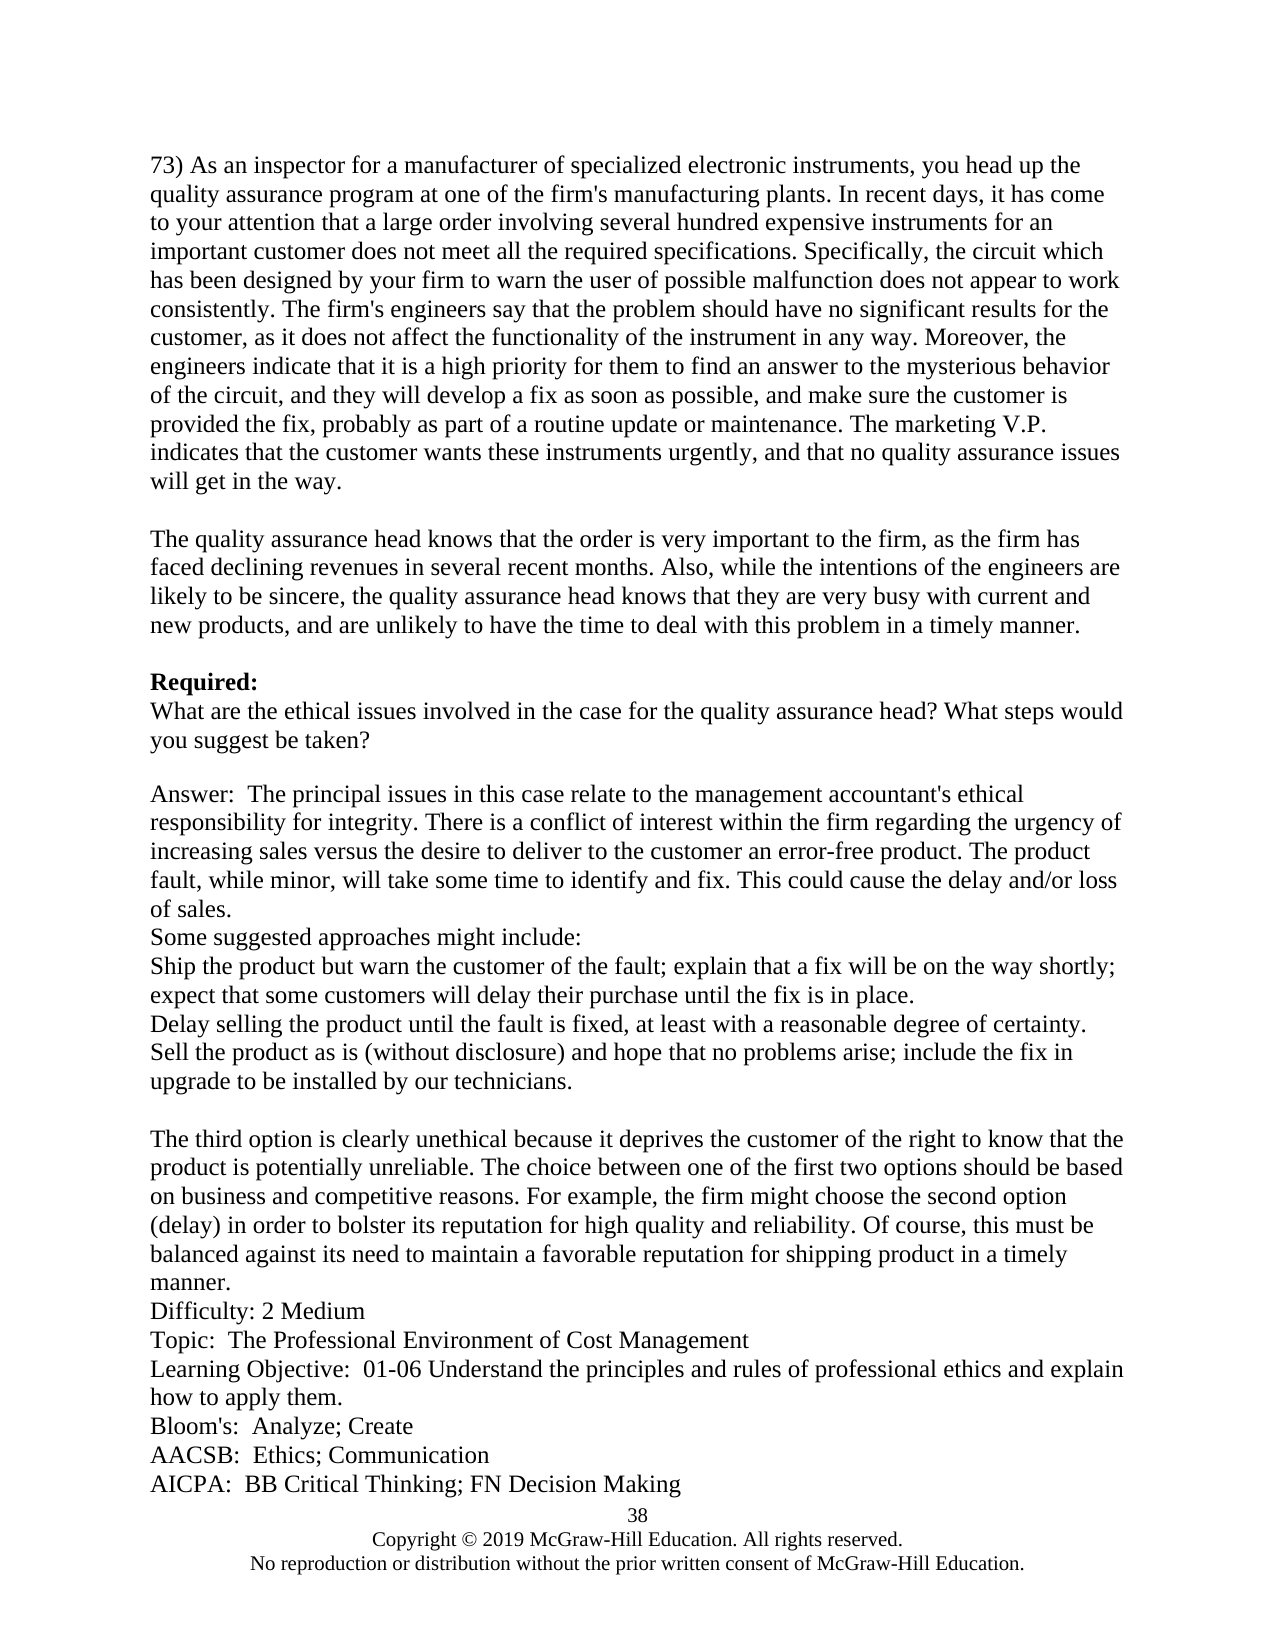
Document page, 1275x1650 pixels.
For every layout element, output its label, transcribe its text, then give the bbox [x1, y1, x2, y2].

text Ship the product but warn the customer of the fault; explain that a fix will be on the way shortly; expect that some customers will delay their purchase until the fix is in place. [150, 951, 1125, 1009]
text The quality assurance head knows that the order is very important to the firm, as the firm has faced declining revenues in several recent months. Also, while the intentions of the engineers are likely to be sincere, the quality assurance head knows that they are very busy with current and new products, and are unlikely to have the time to deal with this problem in a timely manner. [150, 524, 1125, 639]
text Bloom's: Analyze; Create [150, 1411, 1125, 1440]
text Sell the product as is (without disclosure) and hope that no problems arise; include the fix in upgrade to be installed by our technicians. [150, 1037, 1125, 1095]
text Difficulty: 2 Medium [150, 1296, 1125, 1325]
text Delay selling the product until the fault is fixed, at least with a reasonable degree of certainty. [150, 1009, 1125, 1037]
text Required: [150, 667, 1125, 696]
text AICPA: BB Critical Thinking; FN Decision Making [150, 1469, 1125, 1497]
text Learning Objective: 01-06 Understand the principles and rules of professional ethics and explain how to apply them. [150, 1354, 1125, 1411]
text The third option is clearly unethical because it deprives the customer of the right to know that the product is potentially unreliable. The choice between one of the first two options should be based on business and competitive reasons. For example, the firm might choose the second option (delay) in order to bolster its reputation for high quality and reliability. Of course, this must be balanced against its need to maintain a favorable reputation for shipping product in a timely manner. [150, 1124, 1125, 1296]
text AACSB: Ethics; Communication [150, 1440, 1125, 1469]
text Some suggested approaches might include: [150, 922, 1125, 951]
text What are the ethical issues involved in the case for the quality assurance head? What steps would you suggest be taken? [150, 696, 1125, 754]
text 73) As an inspector for a manufacturer of specialized electronic instruments, you head up the quality assurance program at one of the firm's manufacturing plants. In recent days, it has come to your attention that a large order involving several hundred expensive instruments for an important customer does not meet all the required specifications. Specifically, the circuit which has been designed by your firm to warn the user of possible malfunction does not appear to work consistently. The firm's engineers say that the problem should have no significant results for the customer, as it does not affect the functionality of the instrument in any way. Moreover, the engineers indicate that it is a high priority for them to find an answer to the mysterious behavior of the circuit, and they will develop a fix as soon as possible, and make sure the customer is provided the fix, probably as part of a routine update or maintenance. The marketing V.P. indicates that the customer wants these instruments urgently, and that no quality assurance issues will get in the way. [150, 150, 1125, 495]
text Topic: The Professional Environment of Cost Management [150, 1325, 1125, 1354]
text Answer: The principal issues in this case relate to the management accountant's ethical responsibility for integrity. There is a conflict of interest within the firm regarding the urgency of increasing sales versus the desire to deliver to the customer an error-free product. The product fault, while minor, will take some time to identify and fix. This could cause the delay and/or loss of sales. [150, 779, 1125, 922]
